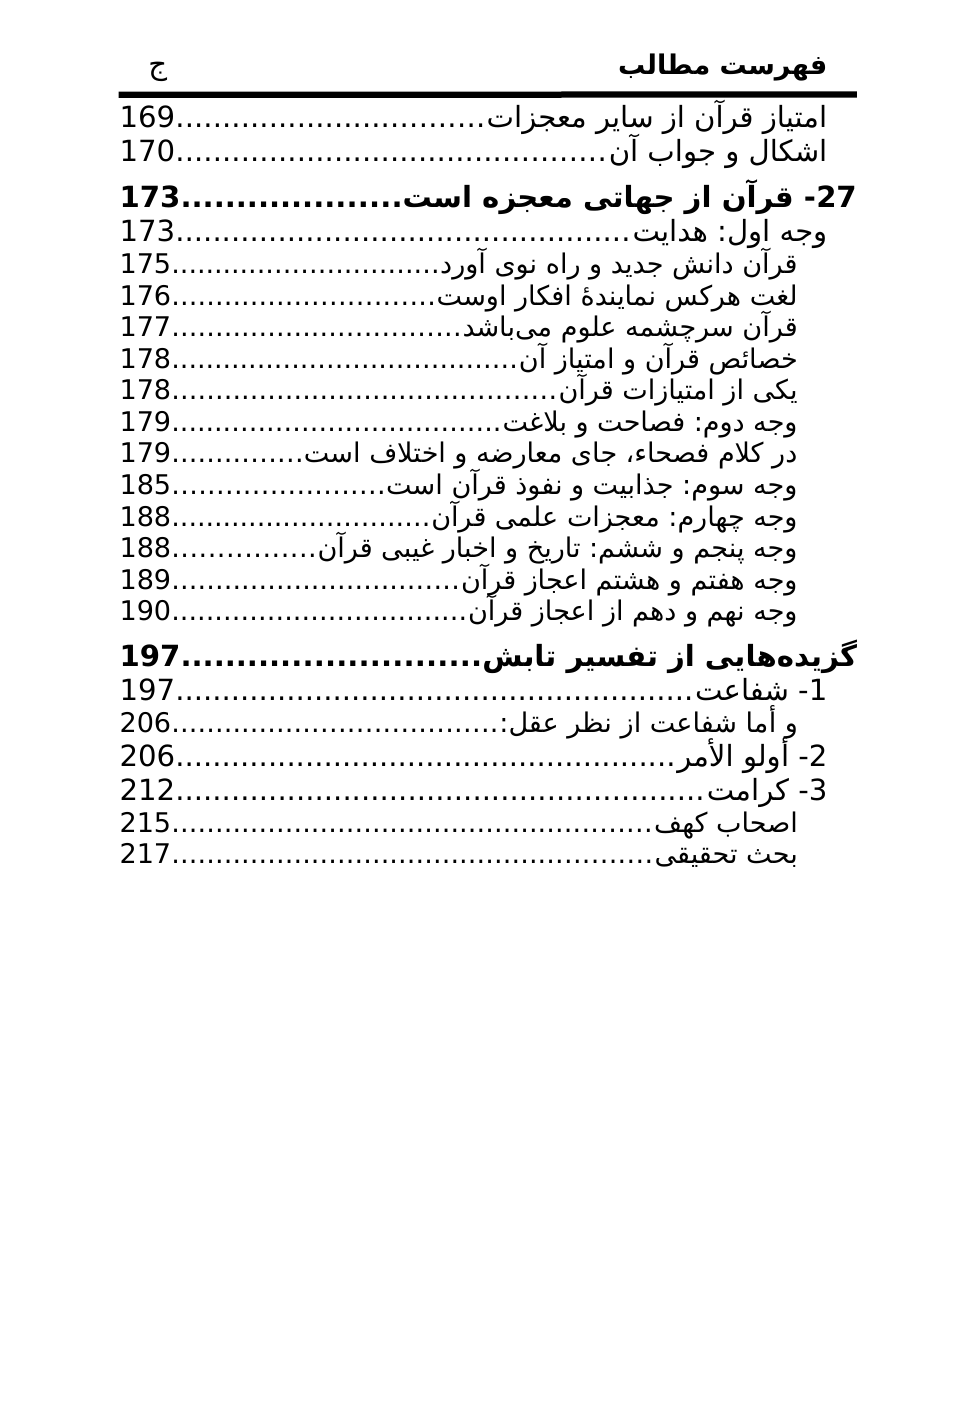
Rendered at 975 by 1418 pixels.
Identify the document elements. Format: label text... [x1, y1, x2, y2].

text 2- أولو الأمر 206 [118, 739, 827, 773]
text یکی از امتیازات قرآن 178 [118, 374, 798, 406]
text و أما شفاعت از نظر عقل: 206 [118, 707, 798, 739]
text 27- قرآن از جهاتی معجزه است 173 [118, 180, 857, 214]
text وجه دوم: فصاحت و بلاغت 179 [118, 406, 798, 438]
text وجه چهارم: معجزات علمی قرآن 188 [118, 501, 798, 532]
text وجه نهم و دهم از اعجاز قرآن 190 [118, 596, 798, 627]
text در کلام فصحاء، جای معارضه و اختلاف است 179 [118, 438, 798, 469]
text 3- كرامت 212 [118, 773, 827, 807]
text بحث تحقیقی 217 [118, 838, 798, 870]
text وجه سوم: جذابیت و نفوذ قرآن است 185 [118, 469, 798, 501]
text گزيده‌هايی از تفسير تابش 197 [118, 639, 857, 673]
text وجه هفتم و هشتم اعجاز قرآن 189 [118, 564, 798, 596]
text اصحاب کهف 215 [118, 807, 798, 838]
text قرآن سرچشمه علوم می‌باشد 177 [118, 311, 798, 343]
text 1- شفاعت 197 [118, 673, 827, 707]
text وجه پنجم و ششم: تاریخ و اخبار غیبی قرآن 188 [118, 532, 798, 564]
text امتیاز قرآن از سایر معجزات 169 [118, 100, 827, 134]
text خصائص قرآن و امتیاز آن 178 [118, 343, 798, 374]
text وجه اول: هدایت 173 [118, 214, 827, 248]
text قرآن دانش جدید و راه نوی آورد 175 [118, 248, 798, 280]
text اشکال و جواب آن 170 [118, 134, 827, 168]
text لغت هرکس نمایندۀ افکار اوست 176 [118, 280, 798, 311]
